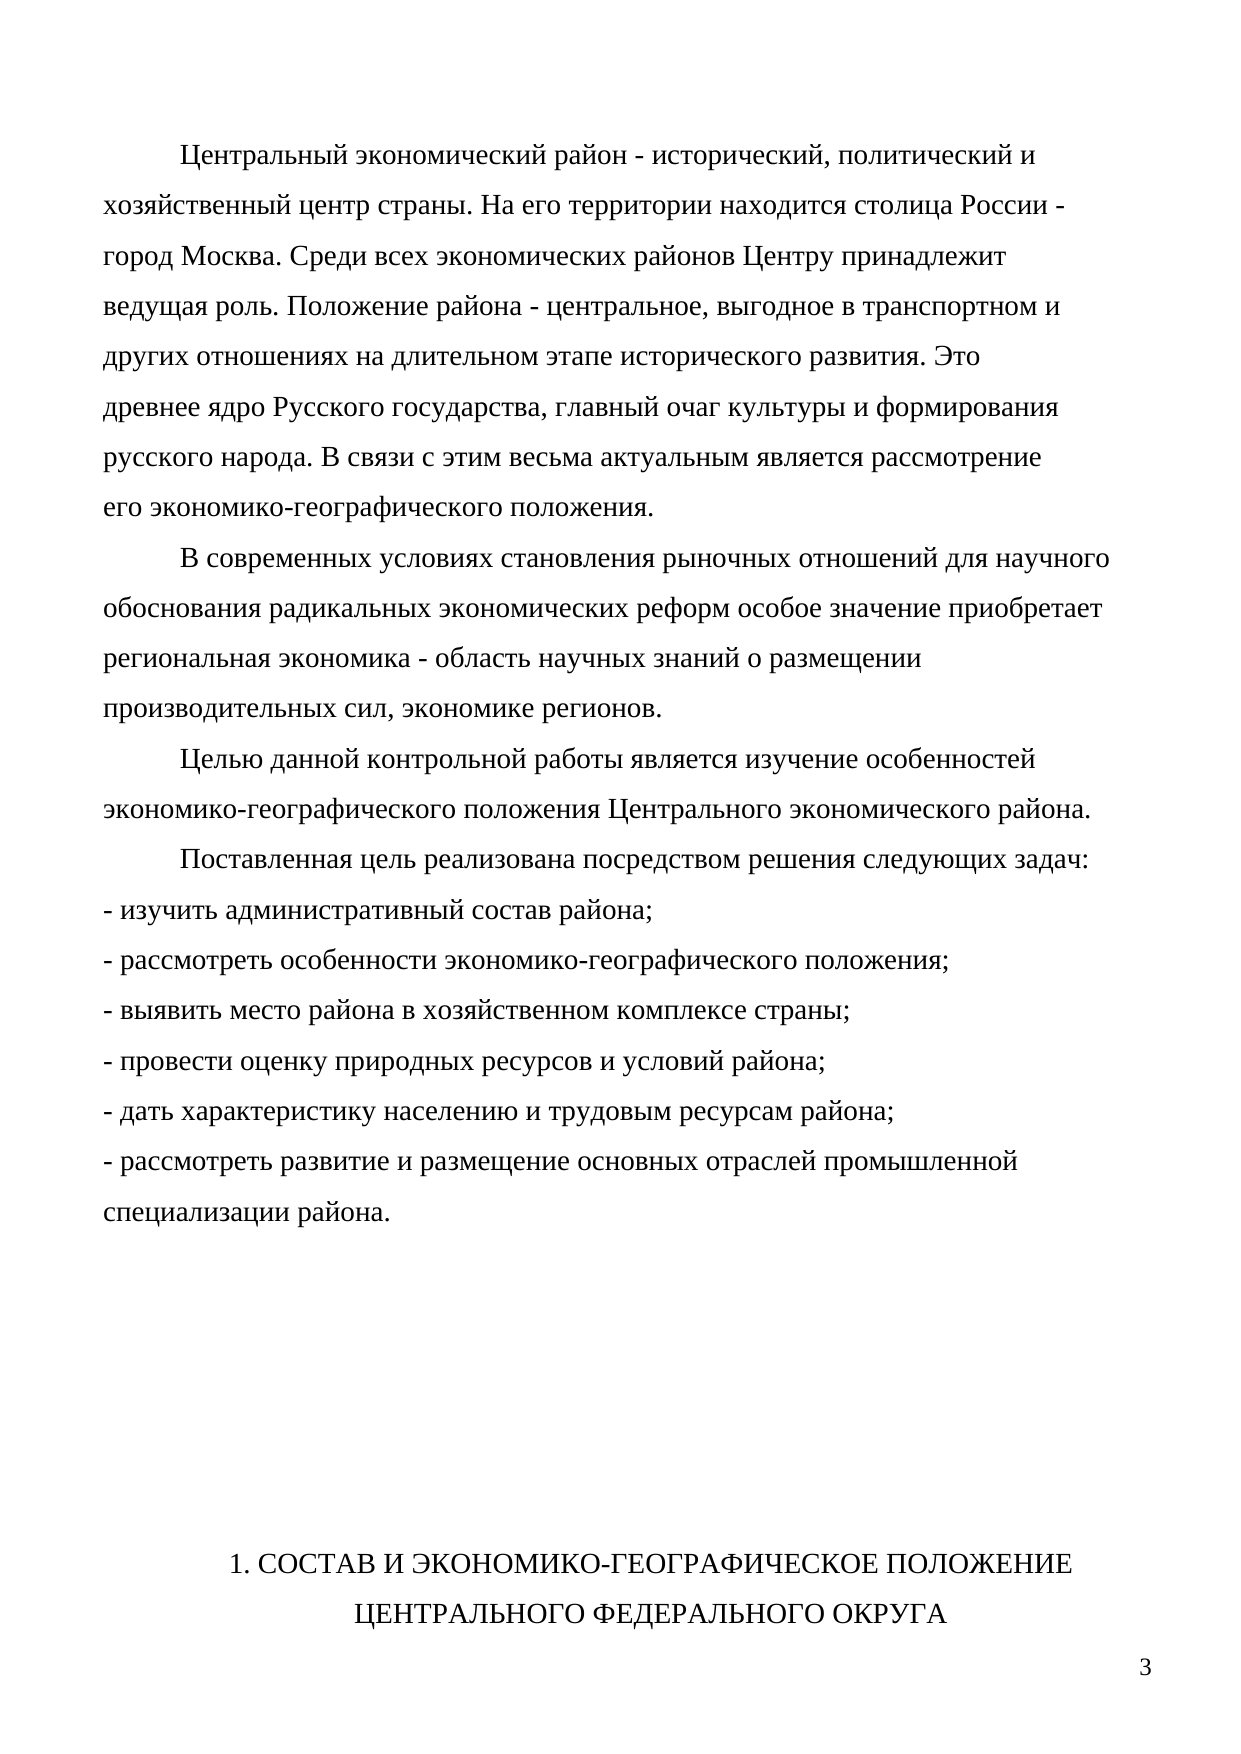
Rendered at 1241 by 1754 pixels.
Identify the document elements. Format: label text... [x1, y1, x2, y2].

text - дать характеристику населению и трудовым ресурсам района; [73, 1093, 1152, 1127]
text Центральный экономический район - исторический, политический и [150, 137, 1152, 171]
text В современных условиях становления рыночных отношений для научного [150, 540, 1152, 573]
text хозяйственный центр страны. На его территории находится столица России - [73, 187, 1152, 221]
text - выявить место района в хозяйственном комплексе страны; [73, 992, 1152, 1026]
text город Москва. Среди всех экономических районов Центру принадлежит [73, 238, 1152, 271]
text специализации района. [73, 1194, 1152, 1227]
text экономико-географического положения Центрального экономического района. [73, 791, 1152, 825]
text - изучить административный состав района; [73, 892, 1152, 925]
text 1. СОСТАВ И ЭКОНОМИКО-ГЕОГРАФИЧЕСКОЕ ПОЛОЖЕНИЕ ЦЕНТРАЛЬНОГО ФЕДЕРАЛЬНОГО ОКРУГА [150, 1546, 1152, 1630]
text производительных сил, экономике регионов. [73, 691, 1152, 724]
text ведущая роль. Положение района - центральное, выгодное в транспортном и [73, 288, 1152, 322]
text Целью данной контрольной работы является изучение особенностей [150, 741, 1152, 774]
text древнее ядро Русского государства, главный очаг культуры и формирования [73, 389, 1152, 422]
text Поставленная цель реализована посредством решения следующих задач: [150, 842, 1152, 875]
text его экономико-географического положения. [73, 489, 1152, 523]
text других отношениях на длительном этапе исторического развития. Это [73, 338, 1152, 372]
text - рассмотреть развитие и размещение основных отраслей промышленной [73, 1143, 1152, 1177]
text региональная экономика - область научных знаний о размещении [73, 640, 1152, 674]
text русского народа. В связи с этим весьма актуальным является рассмотрение [73, 439, 1152, 473]
text - рассмотреть особенности экономико-географического положения; [73, 942, 1152, 976]
text - провести оценку природных ресурсов и условий района; [73, 1043, 1152, 1076]
text обоснования радикальных экономических реформ особое значение приобретает [73, 590, 1152, 623]
